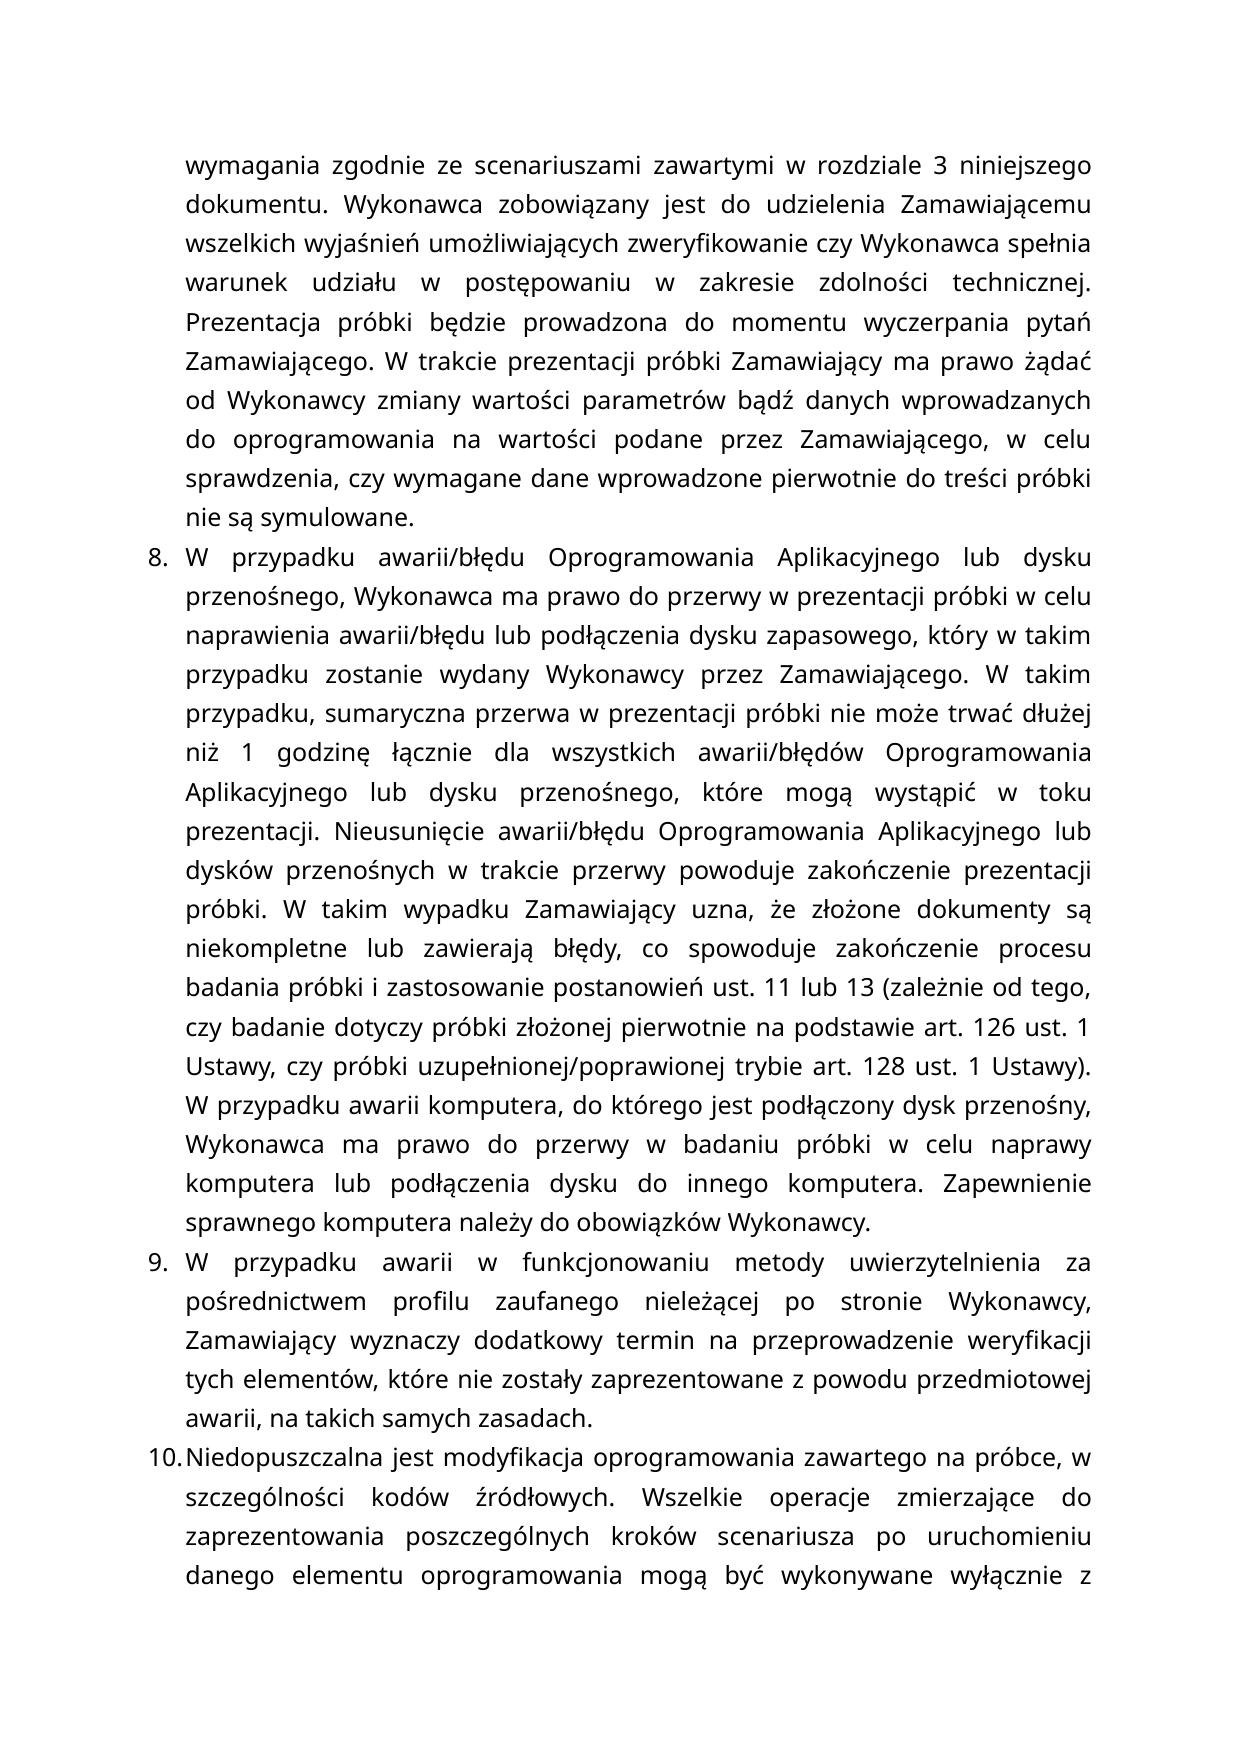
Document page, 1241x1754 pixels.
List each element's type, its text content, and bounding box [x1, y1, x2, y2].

list W przypadku awarii/błędu Oprogramowania Aplikacyjnego lub dysku przenośnego, Wykonawca ma prawo do przerwy w prezentacji próbki w celu naprawienia awarii/błędu lub podłączenia dysku zapasowego, który w takim przypadku zostanie wydany Wykonawcy przez Zamawiającego. W takim przypadku, sumaryczna przerwa w prezentacji próbki nie może trwać dłużej niż 1 godzinę łącznie dla wszystkich awarii/błędów Oprogramowania Aplikacyjnego lub dysku przenośnego, które mogą wystąpić w toku prezentacji. Nieusunięcie awarii/błędu Oprogramowania Aplikacyjnego lub dysków przenośnych w trakcie przerwy powoduje zakończenie prezentacji próbki. W takim wypadku Zamawiający uzna, że złożone dokumenty są niekompletne lub zawierają błędy, co spowoduje zakończenie procesu badania próbki i zastosowanie postanowień ust. 11 lub 13 (zależnie od tego, czy badanie dotyczy próbki złożonej pierwotnie na podstawie art. 126 ust. 1 Ustawy, czy próbki uzupełnionej/poprawionej trybie art. 128 ust. 1 Ustawy). W przypadku awarii komputera, do którego jest podłączony dysk przenośny, Wykonawca ma prawo do przerwy w badaniu próbki w celu naprawy komputera lub podłączenia dysku do innego komputera. Zapewnienie sprawnego komputera należy do obowiązków Wykonawcy. [148, 539, 1093, 1239]
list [148, 1440, 1093, 1592]
list W przypadku awarii w funkcjonowaniu metody uwierzytelnienia za pośrednictwem profilu zaufanego nieleżącej po stronie Wykonawcy, Zamawiający wyznaczy dodatkowy termin na przeprowadzenie weryfikacji tych elementów, które nie zostały zaprezentowane z powodu przedmiotowej awarii, na takich samych zasadach. [148, 1244, 1093, 1435]
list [148, 148, 1093, 534]
